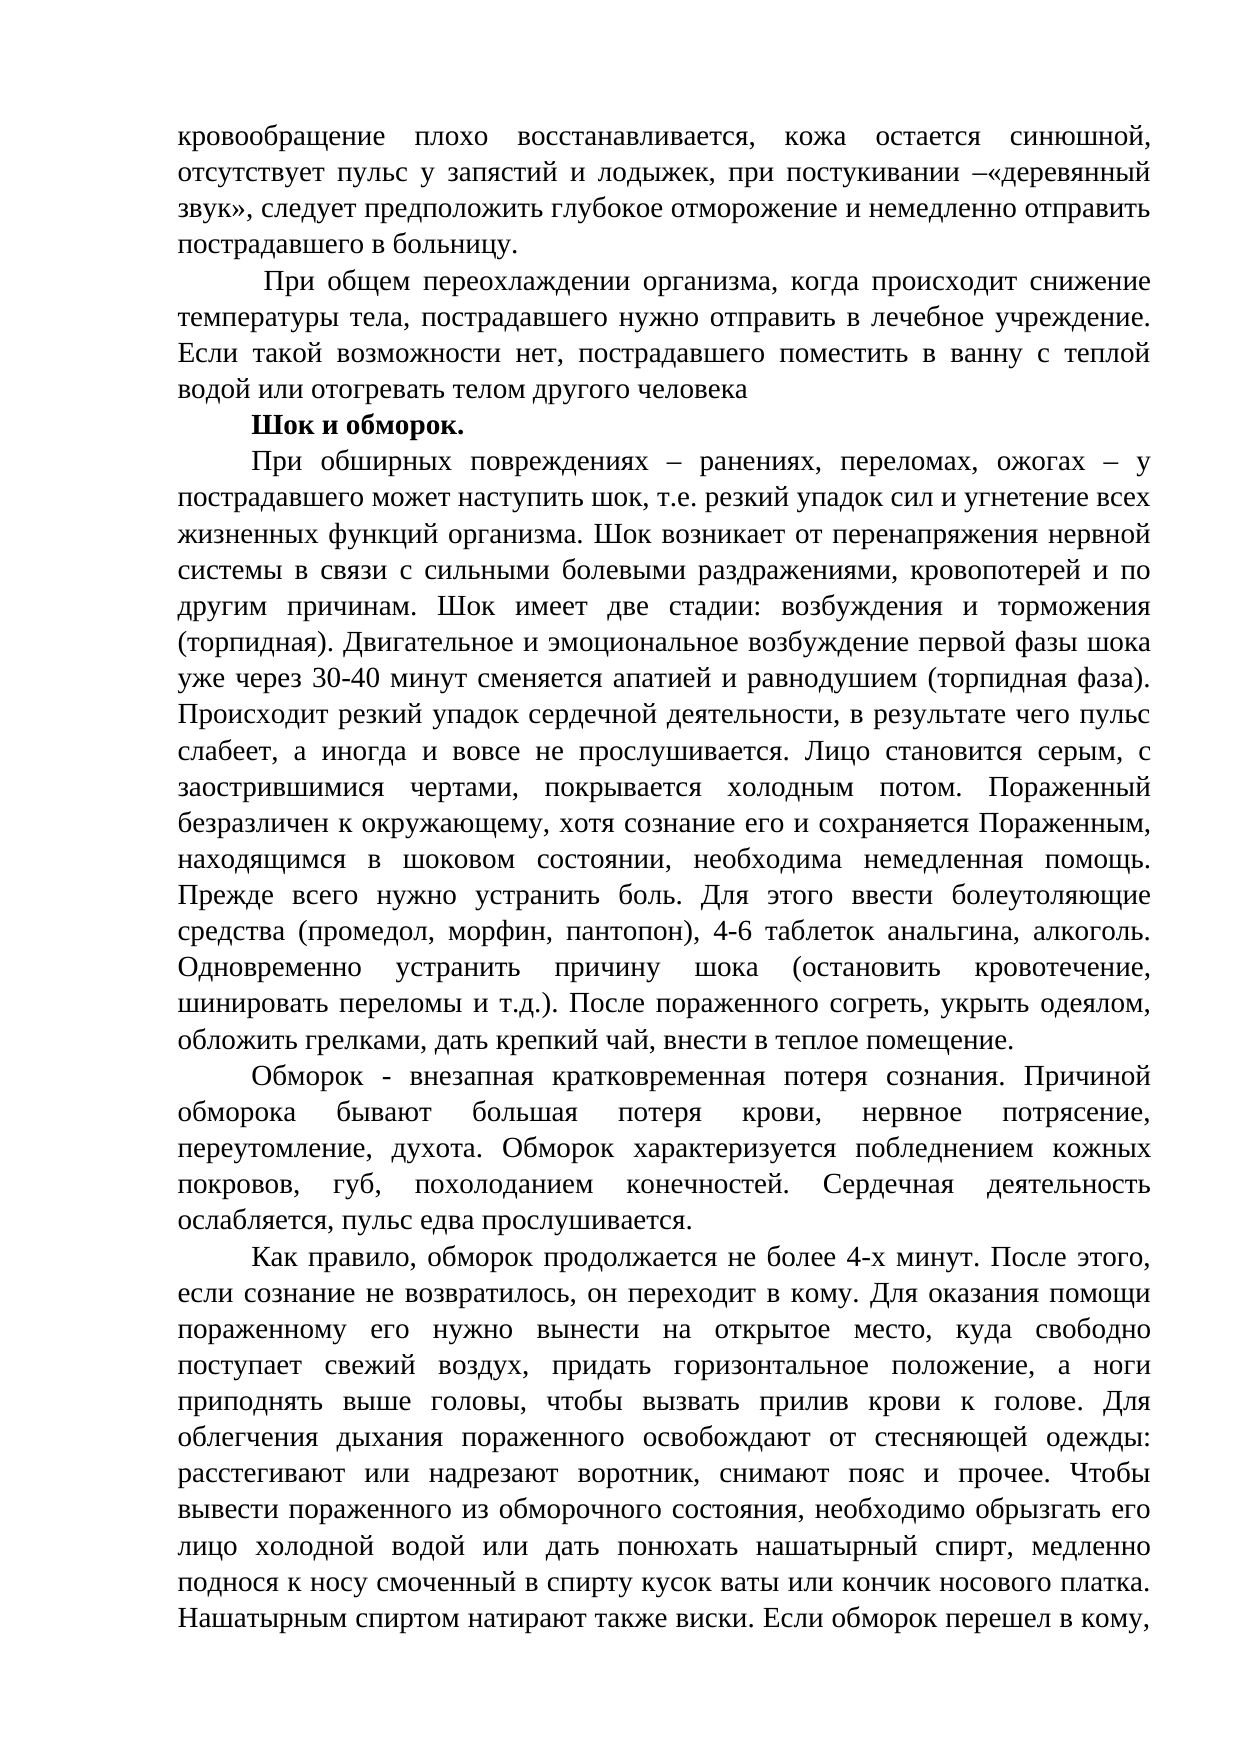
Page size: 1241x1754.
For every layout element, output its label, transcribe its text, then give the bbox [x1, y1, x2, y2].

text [177, 1239, 1152, 1634]
text Обморок - внезапная кратковременная потеря сознания. Причиной обморока бывают большая потеря крови, нервное потрясение, переутомление, духота. Обморок характеризуется побледнением кожных покровов, губ, похолоданием конечностей. Сердечная деятельность ослабляется, пульс едва прослушивается. [177, 1058, 1152, 1236]
text При обширных повреждениях – ранениях, переломах, ожогах – у пострадавшего может наступить шок, т.е. резкий упадок сил и угнетение всех жизненных функций организма. Шок возникает от перенапряжения нервной системы в связи с сильными болевыми раздражениями, кровопотерей и по другим причинам. Шок имеет две стадии: возбуждения и торможения (торпидная). Двигательное и эмоциональное возбуждение первой фазы шока уже через 30-40 минут сменяется апатией и равнодушием (торпидная фаза). Происходит резкий упадок сердечной деятельности, в результате чего пульс слабеет, а иногда и вовсе не прослушивается. Лицо становится серым, с заострившимися чертами, покрывается холодным потом. Пораженный безразличен к окружающему, хотя сознание его и сохраняется Пораженным, находящимся в шоковом состоянии, необходима немедленная помощь. Прежде всего нужно устранить боль. Для этого ввести болеутоляющие средства (промедол, морфин, пантопон), 4-6 таблеток анальгина, алкоголь. Одновременно устранить причину шока (остановить кровотечение, шинировать переломы и т.д.). После пораженного согреть, укрыть одеялом, обложить грелками, дать крепкий чай, внести в теплое помещение. [177, 443, 1152, 1055]
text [177, 118, 1152, 260]
text Шок и обморок. [177, 407, 1152, 441]
text При общем переохлаждении организма, когда происходит снижение температуры тела, пострадавшего нужно отправить в лечебное учреждение. Если такой возможности нет, пострадавшего поместить в ванну с теплой водой или отогревать телом другого человека [177, 263, 1152, 405]
